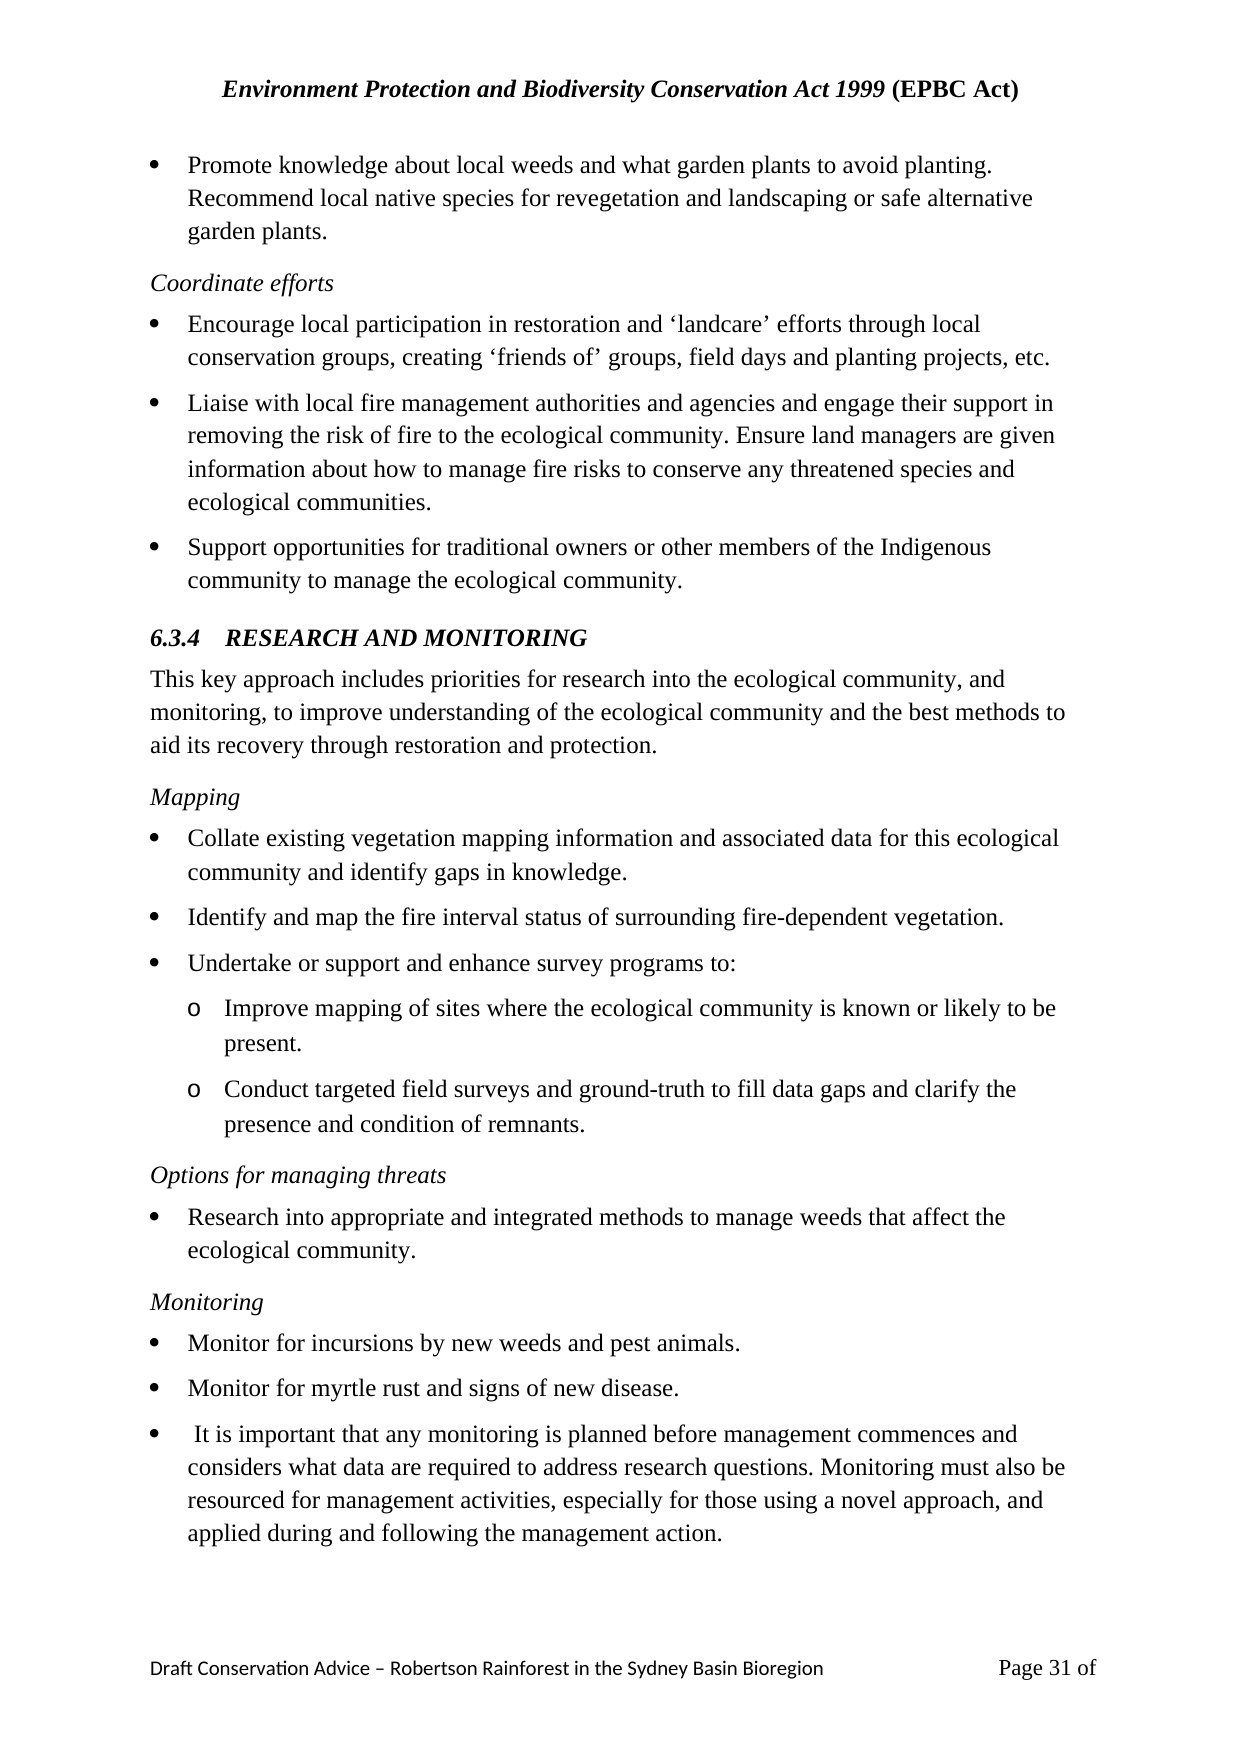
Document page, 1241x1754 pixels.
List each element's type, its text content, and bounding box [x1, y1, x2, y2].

list Support opportunities for traditional owners or other members of the Indigenous community to manage the ecological community. [150, 532, 1090, 594]
list Conduct targeted field surveys and ground-truth to fill data gaps and clarify the presence and condition of remnants. [186, 1074, 1090, 1138]
list Promote knowledge about local weeds and what garden plants to avoid planting. Recommend local native species for revegetation and landscaping or safe alternative garden plants. [150, 150, 1090, 245]
subtitle Monitoring [150, 1287, 1090, 1315]
list Monitor for myrtle rust and signs of new disease. [150, 1373, 1090, 1402]
subtitle Options for managing threats [150, 1161, 1090, 1189]
list Improve mapping of sites where the ecological community is known or likely to be present. [186, 993, 1090, 1057]
list Collate existing vegetation mapping information and associated data for this ecological community and identify gaps in knowledge. [150, 823, 1090, 885]
list Identify and map the fire interval status of surrounding fire-dependent vegetation. [150, 902, 1090, 931]
list Undertake or support and enhance survey programs to: [150, 948, 1090, 976]
list Research into appropriate and integrated methods to manage weeds that affect the ecological community. [150, 1202, 1090, 1264]
list Liaise with local fire management authorities and agencies and engage their support in removing the risk of fire to the ecological community. Ensure land managers are given information about how to manage fire risks to conserve any threatened species and ecological communities. [150, 388, 1090, 515]
list Monitor for incursions by new weeds and pest animals. [150, 1328, 1090, 1357]
list Encourage local participation in restoration and ‘landcare’ efforts through local conservation groups, creating ‘friends of’ groups, field days and planting projects, etc. [150, 309, 1090, 371]
list It is important that any monitoring is planned before management commences and considers what data are required to address research questions. Monitoring must also be resourced for management activities, especially for those using a novel approach, and applied during and following the management action. [150, 1419, 1090, 1547]
text This key approach includes priorities for research into the ecological community, and monitoring, to improve understanding of the ecological community and the best methods to aid its recovery through restoration and protection. [150, 664, 1090, 759]
subtitle RESEARCH AND MONITORING [150, 623, 1090, 652]
subtitle Mapping [150, 782, 1090, 811]
subtitle Coordinate efforts [150, 268, 1090, 297]
